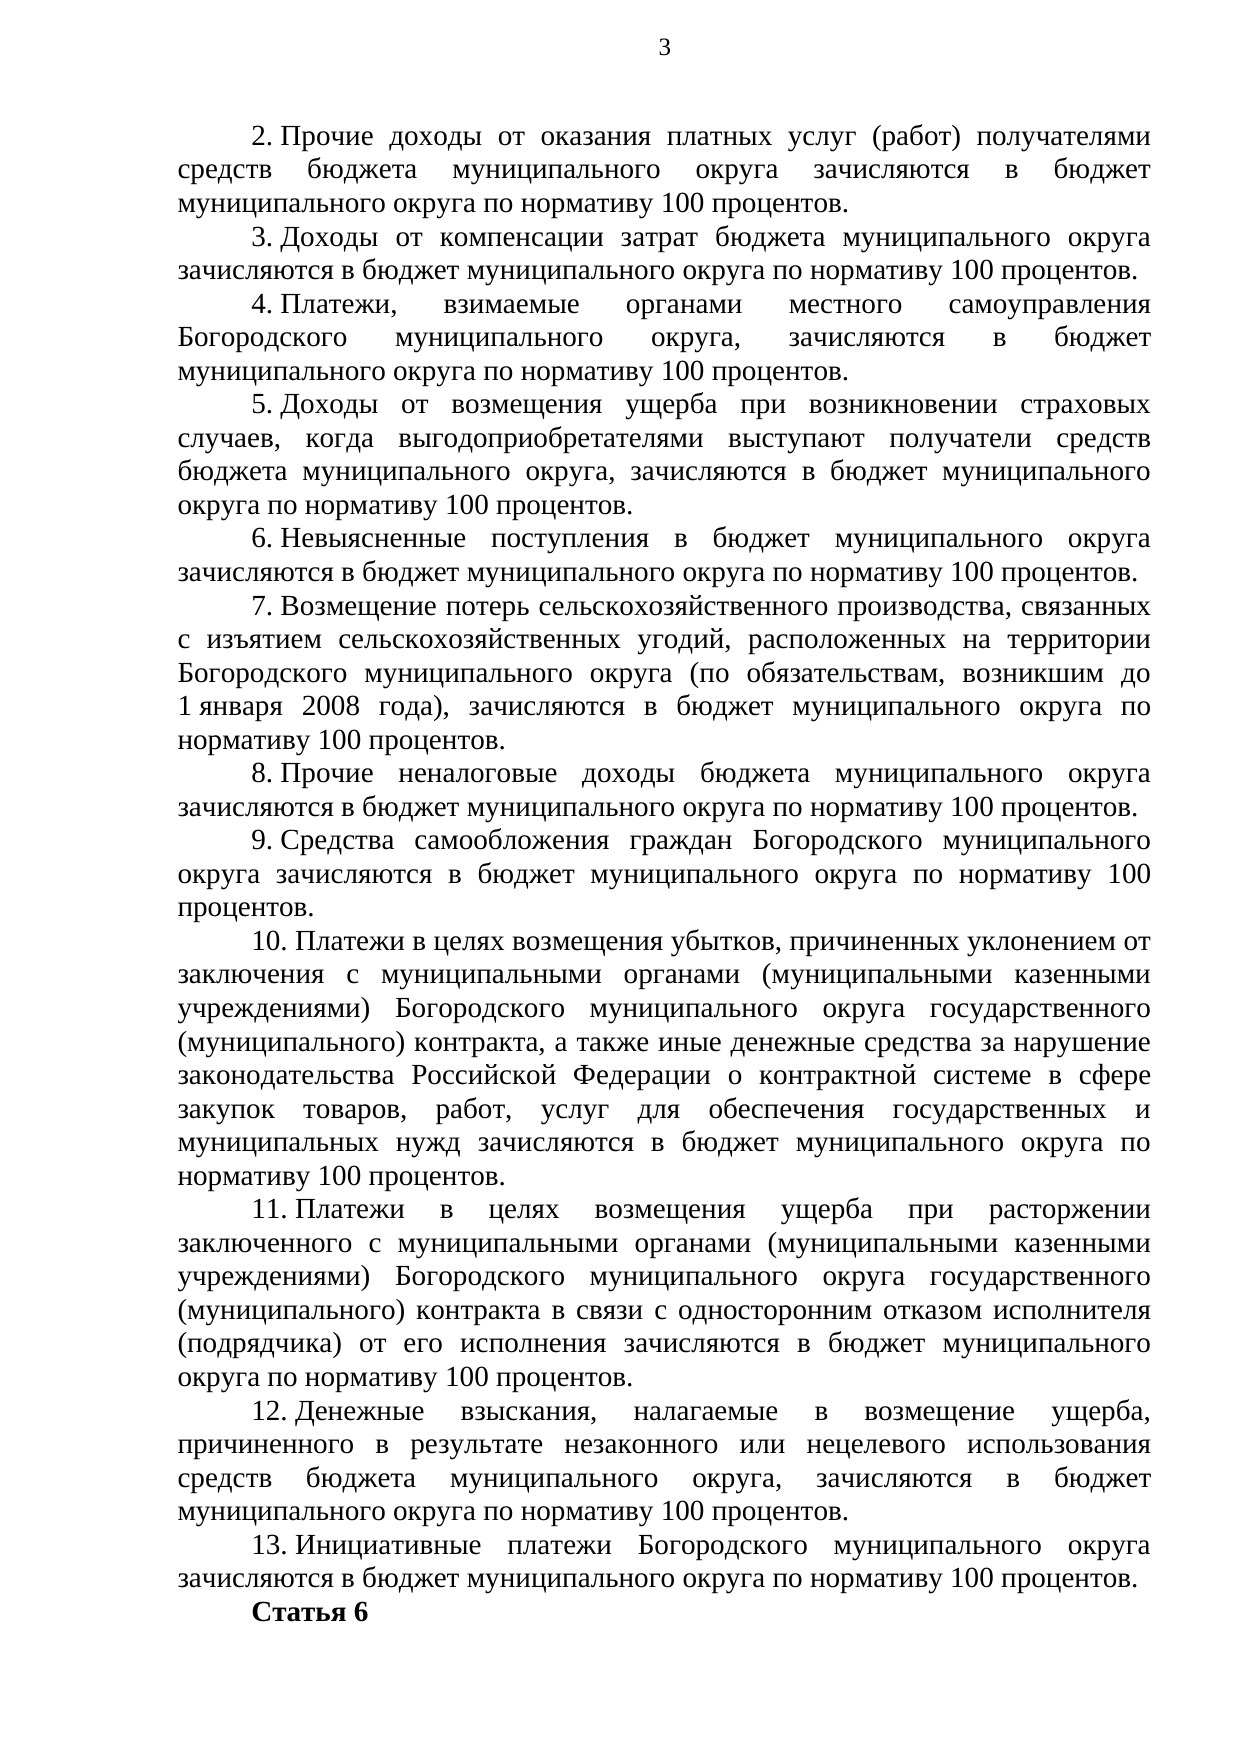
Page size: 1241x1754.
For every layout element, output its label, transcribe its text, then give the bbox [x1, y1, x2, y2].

text Статья 6 [177, 1594, 1152, 1627]
text 4. Платежи, взимаемые органами местного самоуправления Богородского муниципального округа, зачисляются в бюджет муниципального округа по нормативу 100 процентов. [177, 286, 1152, 386]
text 8. Прочие неналоговые доходы бюджета муниципального округа зачисляются в бюджет муниципального округа по нормативу 100 процентов. [177, 755, 1152, 822]
text 12. Денежные взыскания, налагаемые в возмещение ущерба, причиненного в результате незаконного или нецелевого использования средств бюджета муниципального округа, зачисляются в бюджет муниципального округа по нормативу 100 процентов. [177, 1393, 1152, 1527]
text 3. Доходы от компенсации затрат бюджета муниципального округа зачисляются в бюджет муниципального округа по нормативу 100 процентов. [177, 219, 1152, 286]
text 5. Доходы от возмещения ущерба при возникновении страховых случаев, когда выгодоприобретателями выступают получатели средств бюджета муниципального округа, зачисляются в бюджет муниципального округа по нормативу 100 процентов. [177, 386, 1152, 521]
text 10. Платежи в целях возмещения убытков, причиненных уклонением от заключения с муниципальными органами (муниципальными казенными учреждениями) Богородского муниципального округа государственного (муниципального) контракта, а также иные денежные средства за нарушение законодательства Российской Федерации о контрактной системе в сфере закупок товаров, работ, услуг для обеспечения государственных и муниципальных нужд зачисляются в бюджет муниципального округа по нормативу 100 процентов. [177, 923, 1152, 1191]
text 6. Невыясненные поступления в бюджет муниципального округа зачисляются в бюджет муниципального округа по нормативу 100 процентов. [177, 521, 1152, 588]
text 2. Прочие доходы от оказания платных услуг (работ) получателями средств бюджета муниципального округа зачисляются в бюджет муниципального округа по нормативу 100 процентов. [177, 118, 1152, 219]
text 13. Инициативные платежи Богородского муниципального округа зачисляются в бюджет муниципального округа по нормативу 100 процентов. [177, 1527, 1152, 1594]
text 9. Средства самообложения граждан Богородского муниципального округа зачисляются в бюджет муниципального округа по нормативу 100 процентов. [177, 822, 1152, 923]
text 7. Возмещение потерь сельскохозяйственного производства, связанных с изъятием сельскохозяйственных угодий, расположенных на территории Богородского муниципального округа (по обязательствам, возникшим до 1 января 2008 года), зачисляются в бюджет муниципального округа по нормативу 100 процентов. [177, 588, 1152, 755]
text 11. Платежи в целях возмещения ущерба при расторжении заключенного с муниципальными органами (муниципальными казенными учреждениями) Богородского муниципального округа государственного (муниципального) контракта в связи с односторонним отказом исполнителя (подрядчика) от его исполнения зачисляются в бюджет муниципального округа по нормативу 100 процентов. [177, 1191, 1152, 1393]
